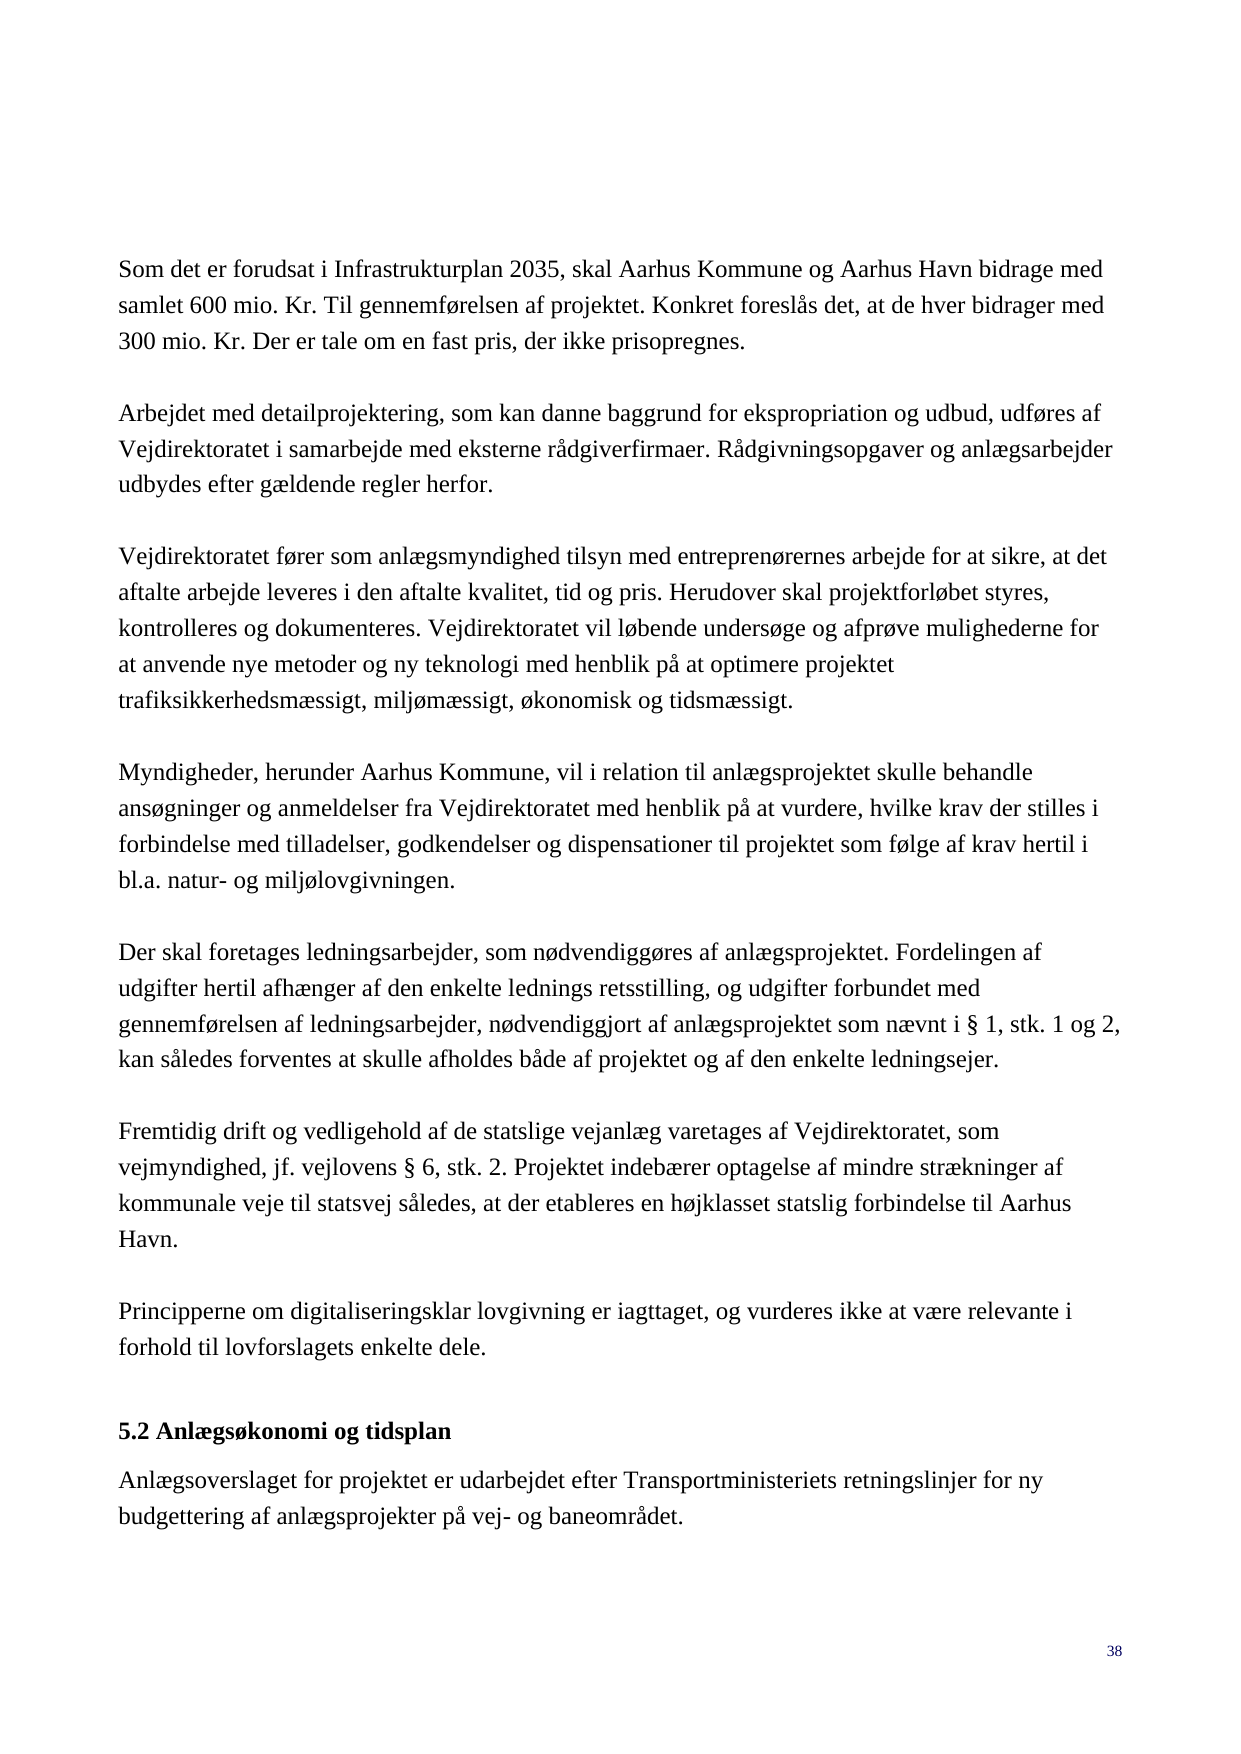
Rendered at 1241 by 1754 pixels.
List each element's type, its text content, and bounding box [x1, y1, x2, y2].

text Myndigheder, herunder Aarhus Kommune, vil i relation til anlægsprojektet skulle behandle ansøgninger og anmeldelser fra Vejdirektoratet med henblik på at vurdere, hvilke krav der stilles i forbindelse med tilladelser, godkendelser og dispensationer til projektet som følge af krav hertil i bl.a. natur- og miljølovgivningen. [118, 757, 1122, 894]
text Arbejdet med detailprojektering, som kan danne baggrund for ekspropriation og udbud, udføres af Vejdirektoratet i samarbejde med eksterne rådgiverfirmaer. Rådgivningsopgaver og anlægsarbejder udbydes efter gældende regler herfor. [118, 398, 1122, 498]
text Vejdirektoratet fører som anlægsmyndighed tilsyn med entreprenørernes arbejde for at sikre, at det aftalte arbejde leveres i den aftalte kvalitet, tid og pris. Herudover skal projektforløbet styres, kontrolleres og dokumenteres. Vejdirektoratet vil løbende undersøge og afprøve mulighederne for at anvende nye metoder og ny teknologi med henblik på at optimere projektet trafiksikkerhedsmæssigt, miljømæssigt, økonomisk og tidsmæssigt. [118, 541, 1122, 714]
text Principperne om digitaliseringsklar lovgivning er iagttaget, og vurderes ikke at være relevante i forhold til lovforslagets enkelte dele. [118, 1296, 1122, 1361]
text Anlægsoverslaget for projektet er udarbejdet efter Transportministeriets retningslinjer for ny budgettering af anlægsprojekter på vej- og baneområdet. [118, 1465, 1122, 1529]
subtitle 5.2 Anlægsøkonomi og tidsplan [118, 1416, 1122, 1445]
text Fremtidig drift og vedligehold af de statslige vejanlæg varetages af Vejdirektoratet, som vejmyndighed, jf. vejlovens § 6, stk. 2. Projektet indebærer optagelse af mindre strækninger af kommunale veje til statsvej således, at der etableres en højklasset statslig forbindelse til Aarhus Havn. [118, 1116, 1122, 1253]
text Der skal foretages ledningsarbejder, som nødvendiggøres af anlægsprojektet. Fordelingen af udgifter hertil afhænger af den enkelte lednings retsstilling, og udgifter forbundet med gennemførelsen af ledningsarbejder, nødvendiggjort af anlægsprojektet som nævnt i § 1, stk. 1 og 2, kan således forventes at skulle afholdes både af projektet og af den enkelte ledningsejer. [118, 937, 1122, 1073]
text Som det er forudsat i Infrastrukturplan 2035, skal Aarhus Kommune og Aarhus Havn bidrage med samlet 600 mio. Kr. Til gennemførelsen af projektet. Konkret foreslås det, at de hver bidrager med 300 mio. Kr. Der er tale om en fast pris, der ikke prisopregnes. [118, 254, 1122, 354]
